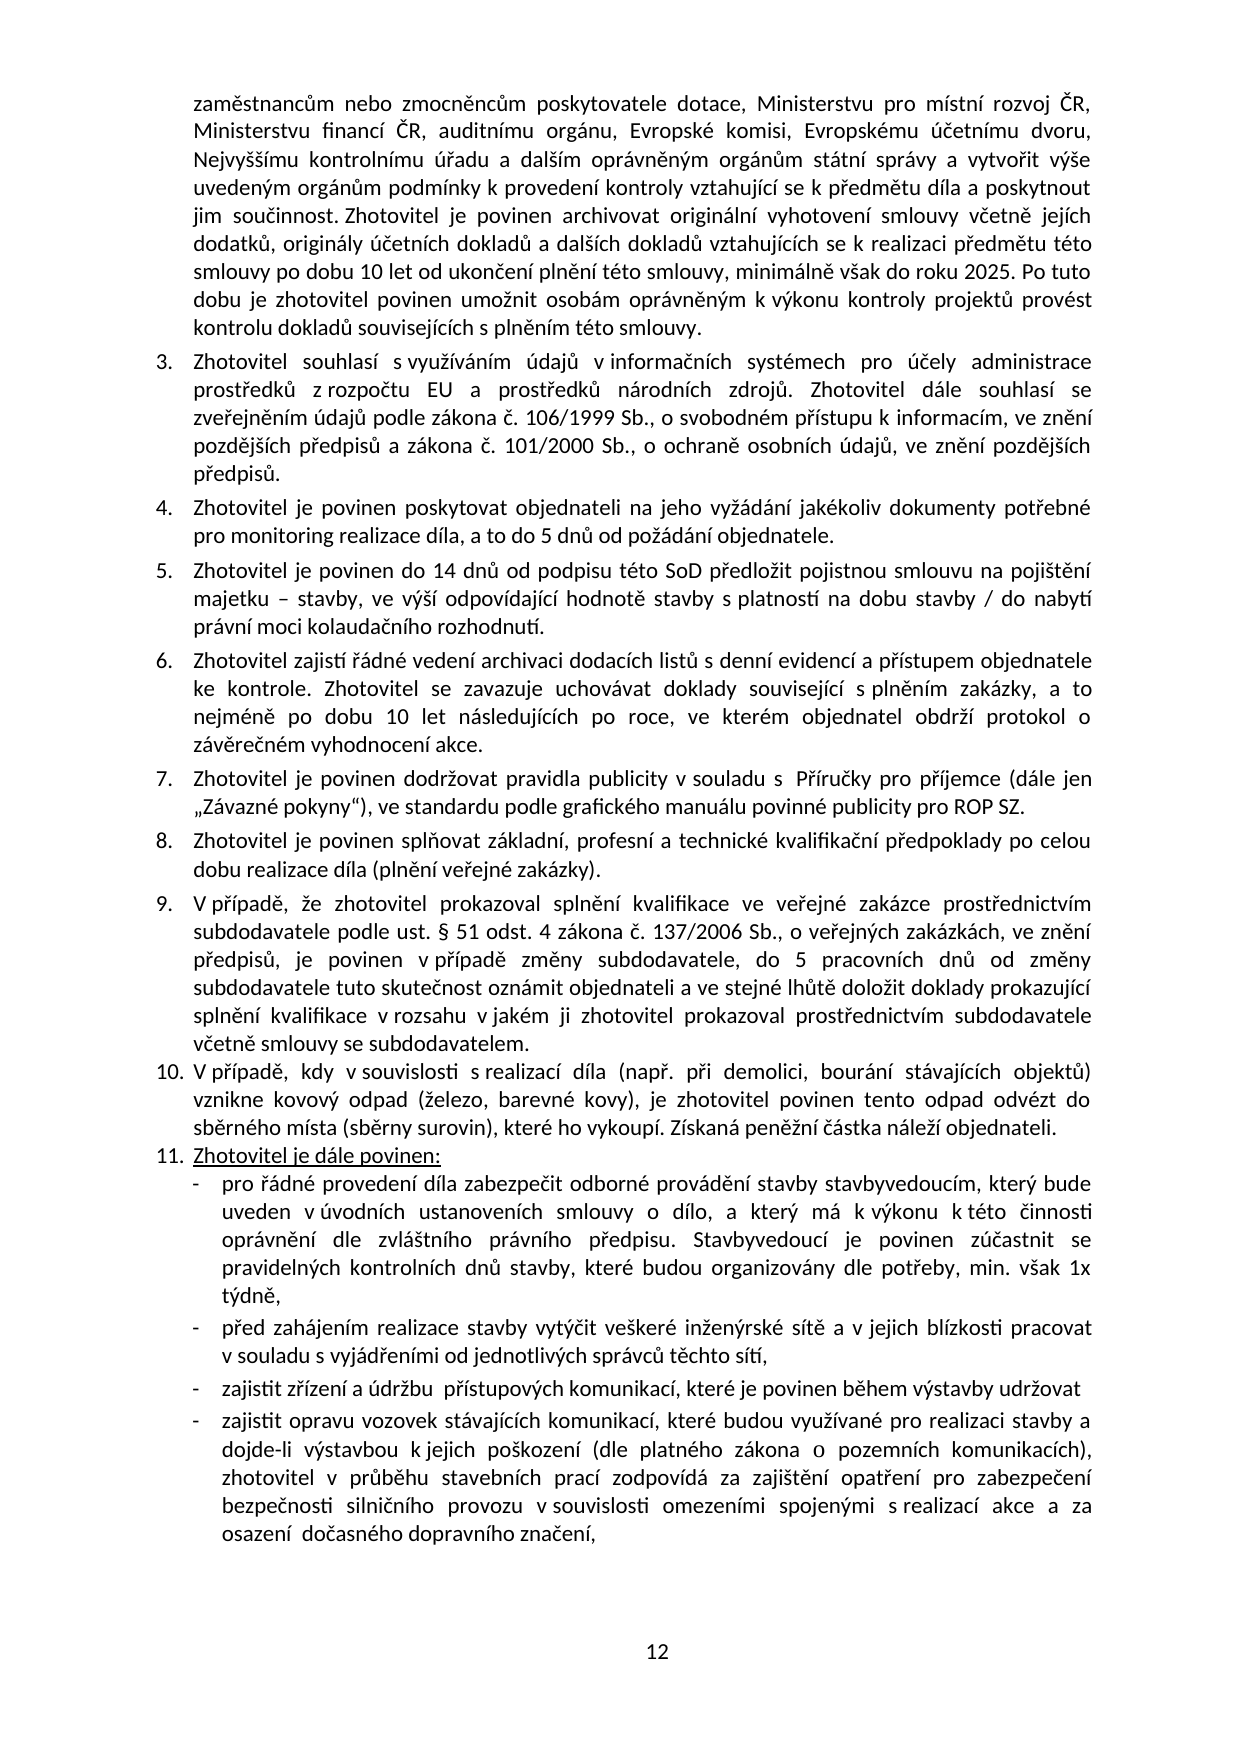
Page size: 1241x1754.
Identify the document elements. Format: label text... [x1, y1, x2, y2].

list V případě, kdy v souvislosti s realizací díla (např. při demolici, bourání stávajících objektů) vznikne kovový odpad (železo, barevné kovy), je zhotovitel povinen tento odpad odvézt do sběrného místa (sběrny surovin), které ho vykoupí. Získaná peněžní částka náleží objednateli. [156, 1057, 1093, 1141]
list Zhotovitel je dále povinen: [156, 1141, 1093, 1169]
list Zhotovitel je povinen do 14 dnů od podpisu této SoD předložit pojistnou smlouvu na pojištění majetku – stavby, ve výší odpovídající hodnotě stavby s platností na dobu stavby / do nabytí právní moci kolaudačního rozhodnutí. [156, 556, 1093, 640]
list Zhotovitel souhlasí s využíváním údajů v informačních systémech pro účely administrace prostředků z rozpočtu EU a prostředků národních zdrojů. Zhotovitel dále souhlasí se zveřejněním údajů podle zákona č. 106/1999 Sb., o svobodném přístupu k informacím, ve znění pozdějších předpisů a zákona č. 101/2000 Sb., o ochraně osobních údajů, ve znění pozdějších předpisů. [156, 347, 1093, 487]
list V případě, že zhotovitel prokazoval splnění kvalifikace ve veřejné zakázce prostřednictvím subdodavatele podle ust. § 51 odst. 4 zákona č. 137/2006 Sb., o veřejných zakázkách, ve znění předpisů, je povinen v případě změny subdodavatele, do 5 pracovních dnů od změny subdodavatele tuto skutečnost oznámit objednateli a ve stejné lhůtě doložit doklady prokazující splnění kvalifikace v rozsahu v jakém ji zhotovitel prokazoval prostřednictvím subdodavatele včetně smlouvy se subdodavatelem. [156, 889, 1093, 1057]
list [156, 89, 1093, 341]
list před zahájením realizace stavby vytýčit veškeré inženýrské sítě a v jejich blízkosti pracovat v souladu s vyjádřeními od jednotlivých správců těchto sítí, [192, 1313, 1093, 1369]
list pro řádné provedení díla zabezpečit odborné provádění stavby stavbyvedoucím, který bude uveden v úvodních ustanoveních smlouvy o dílo, a který má k výkonu k této činnosti oprávnění dle zvláštního právního předpisu. Stavbyvedoucí je povinen zúčastnit se pravidelných kontrolních dnů stavby, které budou organizovány dle potřeby, min. však 1x týdně, [192, 1169, 1093, 1309]
list zajistit opravu vozovek stávajících komunikací, které budou využívané pro realizaci stavby a dojde-li výstavbou k jejich poškození (dle platného zákona o pozemních komunikacích), zhotovitel v průběhu stavebních prací zodpovídá za zajištění opatření pro zabezpečení bezpečnosti silničního provozu v souvislosti omezeními spojenými s realizací akce a za osazení dočasného dopravního značení, [192, 1406, 1093, 1547]
list Zhotovitel zajistí řádné vedení archivaci dodacích listů s denní evidencí a přístupem objednatele ke kontrole. Zhotovitel se zavazuje uchovávat doklady související s plněním zakázky, a to nejméně po dobu 10 let následujících po roce, ve kterém objednatel obdrží protokol o závěrečném vyhodnocení akce. [156, 646, 1093, 758]
list zajistit zřízení a údržbu přístupových komunikací, které je povinen během výstavby udržovat [192, 1374, 1093, 1402]
list Zhotovitel je povinen splňovat základní, profesní a technické kvalifikační předpoklady po celou dobu realizace díla (plnění veřejné zakázky). [156, 827, 1093, 883]
list Zhotovitel je povinen dodržovat pravidla publicity v souladu s Příručky pro příjemce (dále jen „Závazné pokyny“), ve standardu podle grafického manuálu povinné publicity pro ROP SZ. [156, 764, 1093, 820]
list Zhotovitel je povinen poskytovat objednateli na jeho vyžádání jakékoliv dokumenty potřebné pro monitoring realizace díla, a to do 5 dnů od požádání objednatele. [156, 493, 1093, 549]
